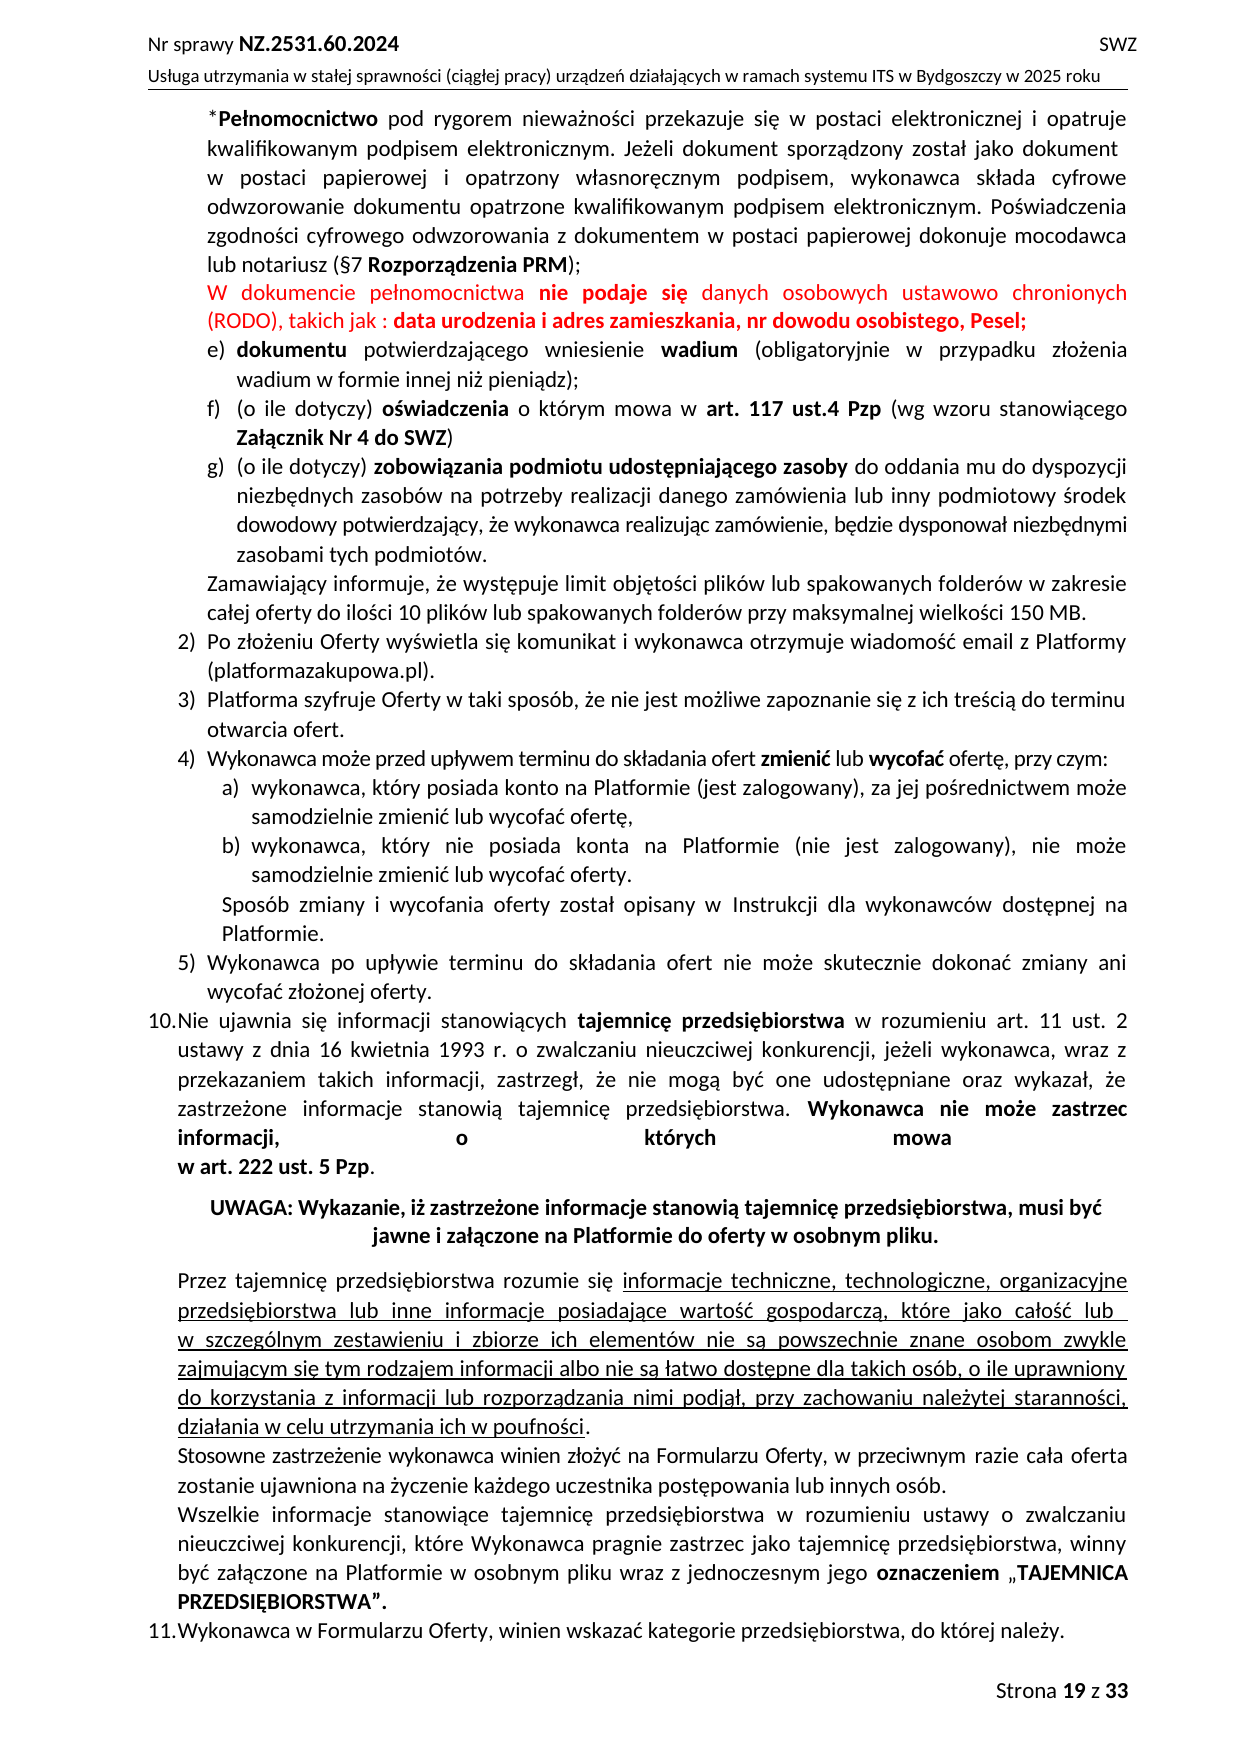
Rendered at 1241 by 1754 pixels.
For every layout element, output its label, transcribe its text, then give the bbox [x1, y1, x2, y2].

list (o ile dotyczy) oświadczenia o którym mowa w art. 117 ust.4 Pzp (wg wzoru stanowiącego Załącznik Nr 4 do SWZ) [207, 393, 1128, 451]
list dokumentu potwierdzającego wniesienie wadium (obligatoryjnie w przypadku złożenia wadium w formie innej niż pieniądz); [207, 334, 1128, 393]
list Wykonawca po upływie terminu do składania ofert nie może skutecznie dokonać zmiany ani wycofać złożonej oferty. [177, 947, 1128, 1005]
text UWAGA: Wykazanie, iż zastrzeżone informacje stanowią tajemnicę przedsiębiorstwa, musi być jawne i załączone na Platformie do oferty w osobnym pliku. [185, 1193, 1127, 1249]
list Wykonawca może przed upływem terminu do składania ofert zmienić lub wycofać ofertę, przy czym: [177, 743, 1128, 772]
text Stosowne zastrzeżenie wykonawca winien złożyć na Formularzu Oferty, w przeciwnym razie cała oferta zostanie ujawniona na życzenie każdego uczestnika postępowania lub innych osób. [177, 1441, 1128, 1499]
text W dokumencie pełnomocnictwa nie podaje się danych osobowych ustawowo chronionych (RODO), takich jak : data urodzenia i adres zamieszkania, nr dowodu osobistego, Pesel; [207, 278, 1128, 334]
text Sposób zmiany i wycofania oferty został opisany w Instrukcji dla wykonawców dostępnej na Platformie. [222, 889, 1128, 947]
text Przez tajemnicę przedsiębiorstwa rozumie się informacje techniczne, technologiczne, organizacyjne przedsiębiorstwa lub inne informacje posiadające wartość gospodarczą, które jako całość lub w szczególnym zestawieniu i zbiorze ich elementów nie są powszechnie znane osobom zwykle zajmującym się tym rodzajem informacji albo nie są łatwo dostępne dla takich osób, o ile uprawniony do korzystania z informacji lub rozporządzania nimi podjął, przy zachowaniu należytej staranności, działania w celu utrzymania ich w poufności. [177, 1350, 1128, 1407]
list wykonawca, który nie posiada konta na Platformie (nie jest zalogowany), nie może samodzielnie zmienić lub wycofać oferty. [222, 830, 1128, 889]
list Wykonawca w Formularzu Oferty, winien wskazać kategorie przedsiębiorstwa, do której należy. [148, 1616, 1128, 1645]
list Platforma szyfruje Oferty w taki sposób, że nie jest możliwe zapoznanie się z ich treścią do terminu otwarcia ofert. [177, 684, 1128, 743]
text Przez tajemnicę przedsiębiorstwa rozumie się informacje techniczne, technologiczne, organizacyjne przedsiębiorstwa lub inne informacje posiadające wartość gospodarczą, które jako całość lub w szczególnym zestawieniu i zbiorze ich elementów nie są powszechnie znane osobom zwykle zajmującym się tym rodzajem informacji albo nie są łatwo dostępne dla takich osób, o ile uprawniony do korzystania z informacji lub rozporządzania nimi podjął, przy zachowaniu należytej staranności, działania w celu utrzymania ich w poufności. [177, 1408, 1128, 1441]
list wykonawca, który posiada konto na Platformie (jest zalogowany), za jej pośrednictwem może samodzielnie zmienić lub wycofać ofertę, [222, 772, 1128, 830]
text *Pełnomocnictwo pod rygorem nieważności przekazuje się w postaci elektronicznej i opatruje kwalifikowanym podpisem elektronicznym. Jeżeli dokument sporządzony został jako dokument w postaci papierowej i opatrzony własnoręcznym podpisem, wykonawca składa cyfrowe odwzorowanie dokumentu opatrzone kwalifikowanym podpisem elektronicznym. Poświadczenia zgodności cyfrowego odwzorowania z dokumentem w postaci papierowej dokonuje mocodawca lub notariusz (§7 Rozporządzenia PRM); [207, 103, 1128, 278]
list (o ile dotyczy) zobowiązania podmiotu udostępniającego zasoby do oddania mu do dyspozycji niezbędnych zasobów na potrzeby realizacji danego zamówienia lub inny podmiotowy środek dowodowy potwierdzający, że wykonawca realizując zamówienie, będzie dysponował niezbędnymi zasobami tych podmiotów. [207, 451, 1128, 568]
list Po złożeniu Oferty wyświetla się komunikat i wykonawca otrzymuje wiadomość email z Platformy (platformazakupowa.pl). [177, 626, 1128, 684]
text Wszelkie informacje stanowiące tajemnicę przedsiębiorstwa w rozumieniu ustawy o zwalczaniu nieuczciwej konkurencji, które Wykonawca pragnie zastrzec jako tajemnicę przedsiębiorstwa, winny być załączone na Platformie w osobnym pliku wraz z jednoczesnym jego oznaczeniem „TAJEMNICA PRZEDSIĘBIORSTWA”. [177, 1499, 1128, 1616]
list Nie ujawnia się informacji stanowiących tajemnicę przedsiębiorstwa w rozumieniu art. 11 ust. 2 ustawy z dnia 16 kwietnia 1993 r. o zwalczaniu nieuczciwej konkurencji, jeżeli wykonawca, wraz z przekazaniem takich informacji, zastrzegł, że nie mogą być one udostępniane oraz wykazał, że zastrzeżone informacje stanowią tajemnicę przedsiębiorstwa. Wykonawca nie może zastrzec informacji, o których mowa w art. 222 ust. 5 Pzp. [148, 1005, 1128, 1180]
text Przez tajemnicę przedsiębiorstwa rozumie się informacje techniczne, technologiczne, organizacyjne przedsiębiorstwa lub inne informacje posiadające wartość gospodarczą, które jako całość lub w szczególnym zestawieniu i zbiorze ich elementów nie są powszechnie znane osobom zwykle zajmującym się tym rodzajem informacji albo nie są łatwo dostępne dla takich osób, o ile uprawniony do korzystania z informacji lub rozporządzania nimi podjął, przy zachowaniu należytej staranności, działania w celu utrzymania ich w poufności. [177, 1266, 1128, 1320]
text Zamawiający informuje, że występuje limit objętości plików lub spakowanych folderów w zakresie całej oferty do ilości 10 plików lub spakowanych folderów przy maksymalnej wielkości 150 MB. [207, 568, 1128, 626]
